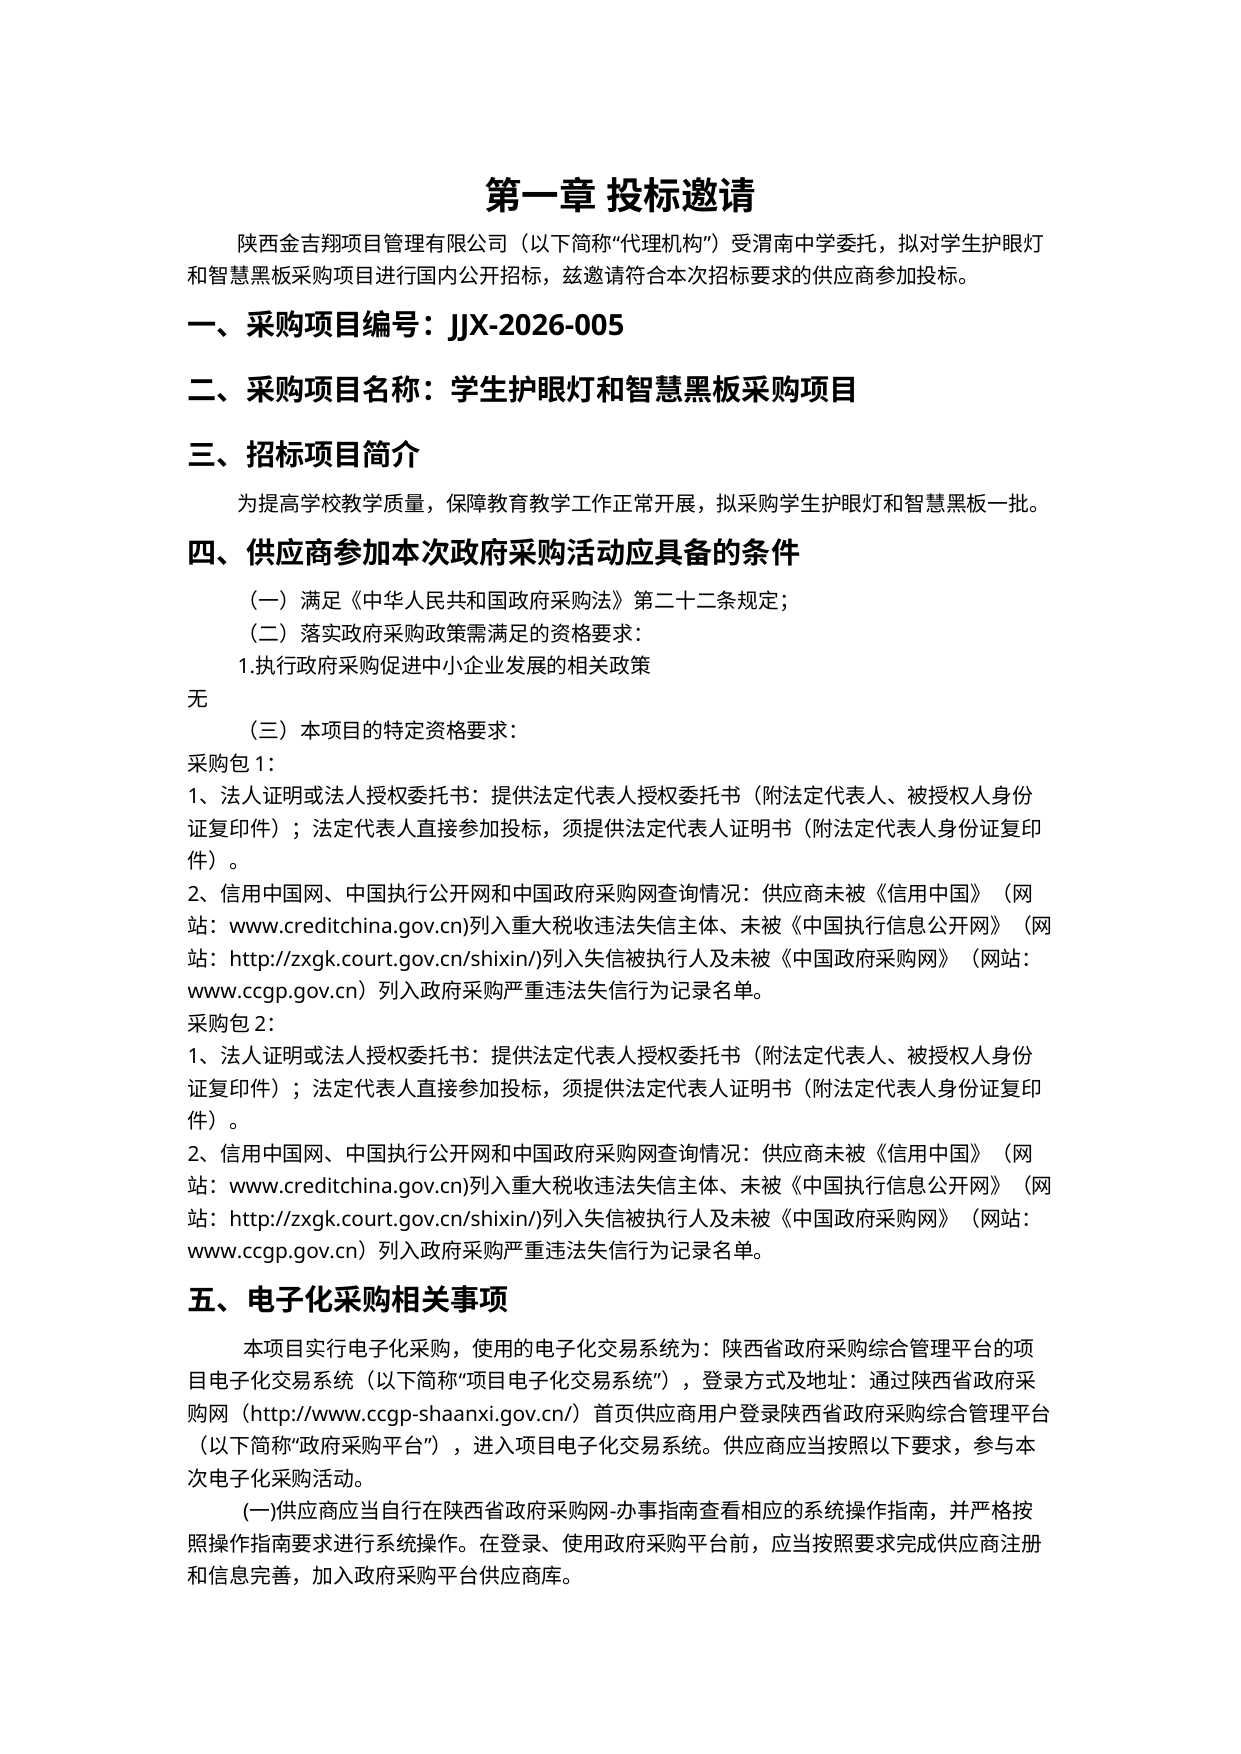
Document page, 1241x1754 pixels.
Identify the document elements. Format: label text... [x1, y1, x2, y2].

text 五、电子化采购相关事项 [187, 1267, 1053, 1332]
text 第一章 投标邀请 [187, 162, 1053, 227]
text 本项目实行电子化采购，使用的电子化交易系统为：陕西省政府采购综合管理平台的项目电子化交易系统（以下简称“项目电子化交易系统”），登录方式及地址：通过陕西省政府采购网（http://www.ccgp-shaanxi.gov.cn/）首页供应商用户登录陕西省政府采购综合管理平台（以下简称“政府采购平台”），进入项目电子化交易系统。供应商应当按照以下要求，参与本次电子化采购活动。 [187, 1332, 1053, 1494]
text 1、法人证明或法人授权委托书：提供法定代表人授权委托书（附法定代表人、被授权人身份证复印件）；法定代表人直接参加投标，须提供法定代表人证明书（附法定代表人身份证复印件）。 [187, 1039, 1053, 1137]
text （三）本项目的特定资格要求： [187, 714, 1053, 747]
text 一、采购项目编号：JJX-2026-005 [187, 292, 1053, 357]
text 1、法人证明或法人授权委托书：提供法定代表人授权委托书（附法定代表人、被授权人身份证复印件）；法定代表人直接参加投标，须提供法定代表人证明书（附法定代表人身份证复印件）。 [187, 779, 1053, 877]
text 采购包2： [187, 1007, 1053, 1039]
text 1.执行政府采购促进中小企业发展的相关政策 [187, 649, 1053, 682]
text 2、信用中国网、中国执行公开网和中国政府采购网查询情况：供应商未被《信用中国》（网站：www.creditchina.gov.cn)列入重大税收违法失信主体、未被《中国执行信息公开网》（网站：http://zxgk.court.gov.cn/shixin/)列入失信被执行人及未被《中国政府采购网》（网站：www.ccgp.gov.cn）列入政府采购严重违法失信行为记录名单。 [187, 877, 1053, 1007]
text 四、供应商参加本次政府采购活动应具备的条件 [187, 519, 1053, 584]
text 采购包1： [187, 747, 1053, 779]
text 无 [187, 682, 1053, 714]
text 陕西金吉翔项目管理有限公司（以下简称“代理机构”）受渭南中学委托，拟对学生护眼灯和智慧黑板采购项目进行国内公开招标，兹邀请符合本次招标要求的供应商参加投标。 [187, 227, 1053, 292]
text 2、信用中国网、中国执行公开网和中国政府采购网查询情况：供应商未被《信用中国》（网站：www.creditchina.gov.cn)列入重大税收违法失信主体、未被《中国执行信息公开网》（网站：http://zxgk.court.gov.cn/shixin/)列入失信被执行人及未被《中国政府采购网》（网站：www.ccgp.gov.cn）列入政府采购严重违法失信行为记录名单。 [187, 1137, 1053, 1267]
text 为提高学校教学质量，保障教育教学工作正常开展，拟采购学生护眼灯和智慧黑板一批。 [187, 487, 1053, 519]
text 三、招标项目简介 [187, 422, 1053, 487]
text 二、采购项目名称：学生护眼灯和智慧黑板采购项目 [187, 357, 1053, 422]
text (一)供应商应当自行在陕西省政府采购网-办事指南查看相应的系统操作指南，并严格按照操作指南要求进行系统操作。在登录、使用政府采购平台前，应当按照要求完成供应商注册和信息完善，加入政府采购平台供应商库。 [187, 1494, 1053, 1592]
text （一）满足《中华人民共和国政府采购法》第二十二条规定； [187, 584, 1053, 617]
text （二）落实政府采购政策需满足的资格要求： [187, 617, 1053, 649]
